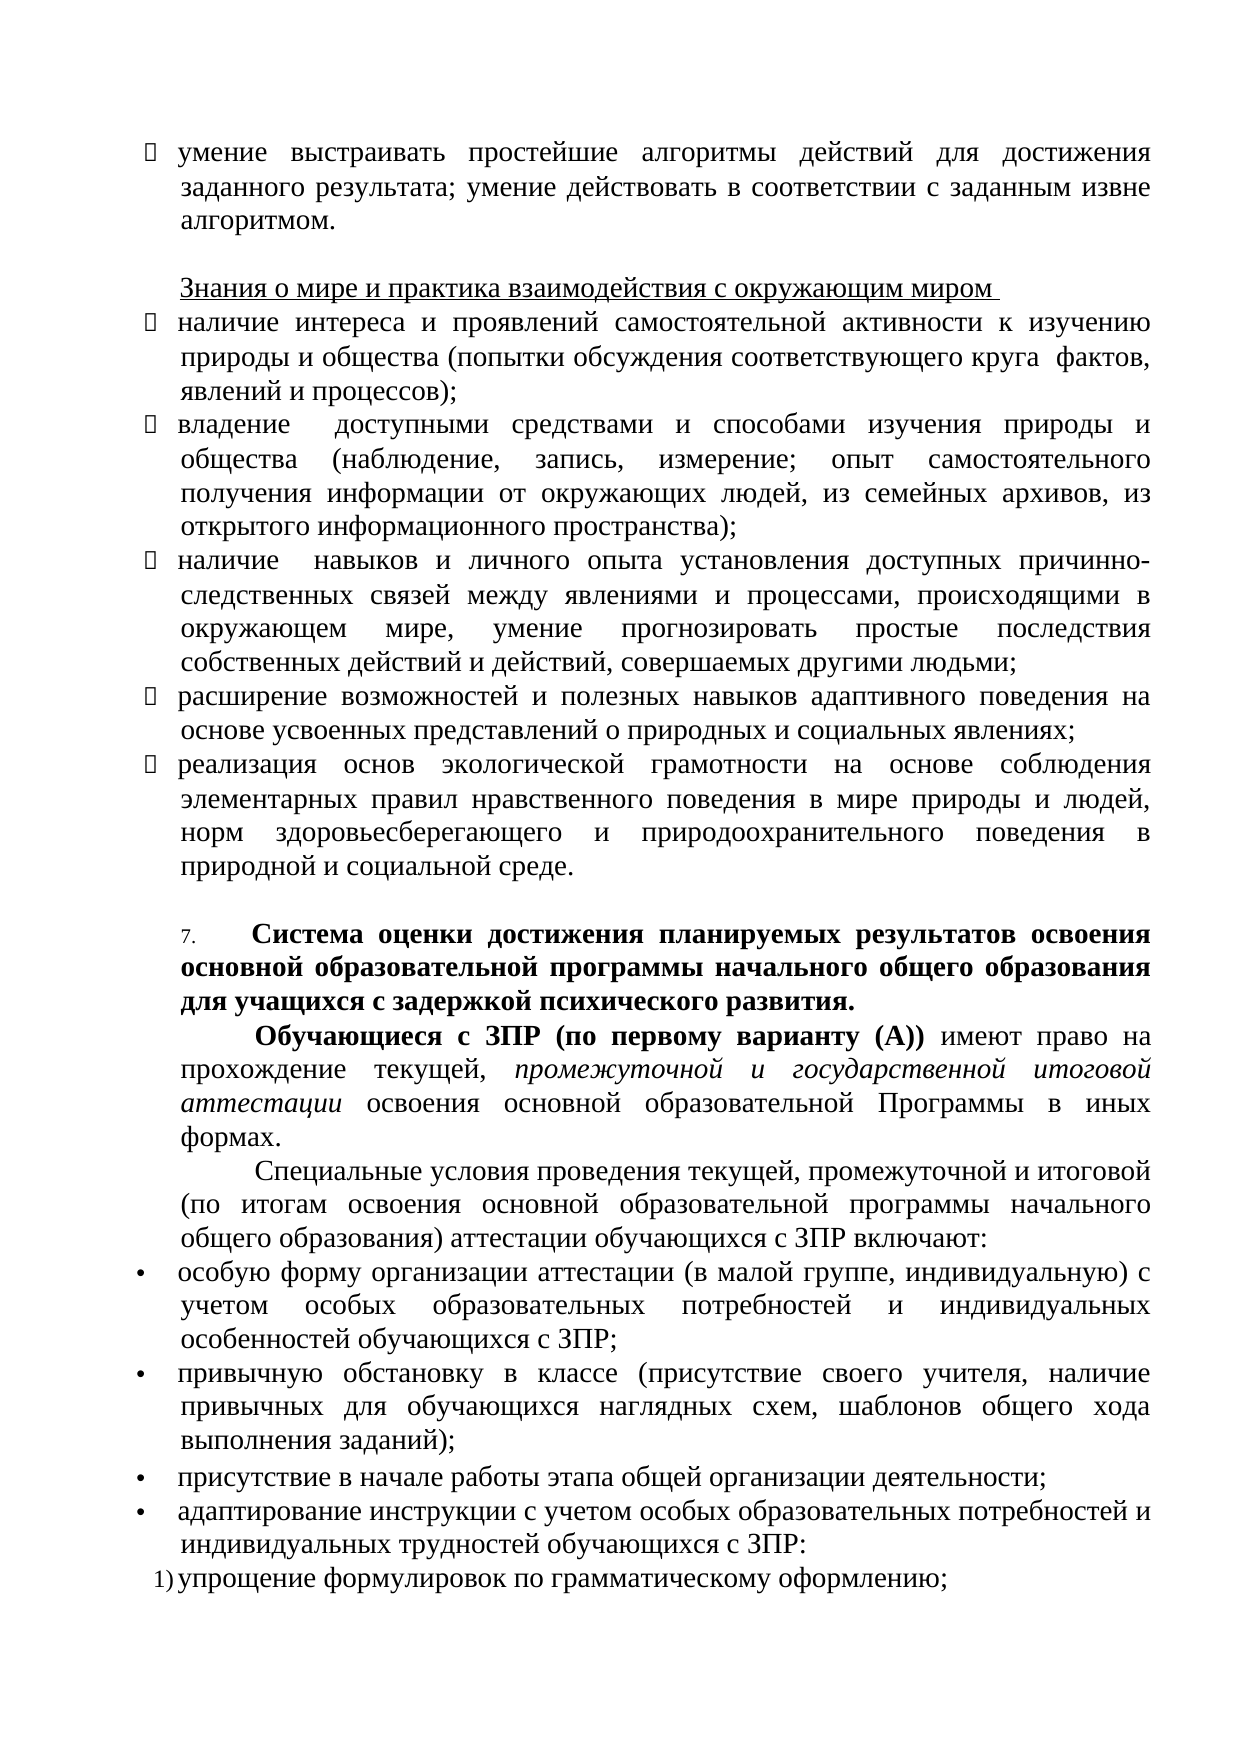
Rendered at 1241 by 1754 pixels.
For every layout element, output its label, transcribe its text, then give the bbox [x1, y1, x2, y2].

list владение доступными средствами и способами изучения природы и общества (наблюдение, запись, измерение; опыт самостоятельного получения информации от окружающих людей, из семейных архивов, из открытого информационного пространства); [143, 407, 1152, 542]
list упрощение формулировок по грамматическому оформлению; [153, 1561, 1152, 1594]
text Специальные условия проведения текущей, промежуточной и итоговой (по итогам освоения основной образовательной программы начального общего образования) аттестации обучающихся с ЗПР включают: [180, 1153, 1152, 1253]
list расширение возможностей и полезных навыков адаптивного поведения на основе усвоенных представлений о природных и социальных явлениях; [143, 678, 1152, 746]
list присутствие в начале работы этапа общей организации деятельности; [136, 1459, 1152, 1493]
text Знания о мире и практика взаимодействия с окружающим миром [179, 270, 1152, 303]
list особую форму организации аттестации (в малой группе, индивидуальную) с учетом особых образовательных потребностей и индивидуальных особенностей обучающихся с ЗПР; [136, 1254, 1152, 1354]
list наличие интереса и проявлений самостоятельной активности к изучению природы и общества (попытки обсуждения соответствующего круга фактов, явлений и процессов); [143, 304, 1152, 406]
list реализация основ экологической грамотности на основе соблюдения элементарных правил нравственного поведения в мире природы и людей, норм здоровьесберегающего и природоохранительного поведения в природной и социальной среде. [143, 746, 1152, 882]
list привычную обстановку в классе (присутствие своего учителя, наличие привычных для обучающихся наглядных схем, шаблонов общего хода выполнения заданий); [136, 1355, 1152, 1455]
list Система оценки достижения планируемых результатов освоения основной образовательной программы начального общего образования для учащихся с задержкой психического развития. [180, 916, 1152, 1017]
text Обучающиеся с ЗПР (по первому варианту (А)) имеют право на прохождение текущей, промежуточной и государственной итоговой аттестации освоения основной образовательной Программы в иных формах. [180, 1018, 1152, 1152]
list адаптирование инструкции с учетом особых образовательных потребностей и индивидуальных трудностей обучающихся с ЗПР: [136, 1493, 1152, 1560]
list наличие навыков и личного опыта установления доступных причинно-следственных связей между явлениями и процессами, происходящими в окружающем мире, умение прогнозировать простые последствия собственных действий и действий, совершаемых другими людьми; [143, 542, 1152, 677]
list умение выстраивать простейшие алгоритмы действий для достижения заданного результата; умение действовать в соответствии с заданным извне алгоритмом. [143, 134, 1152, 236]
